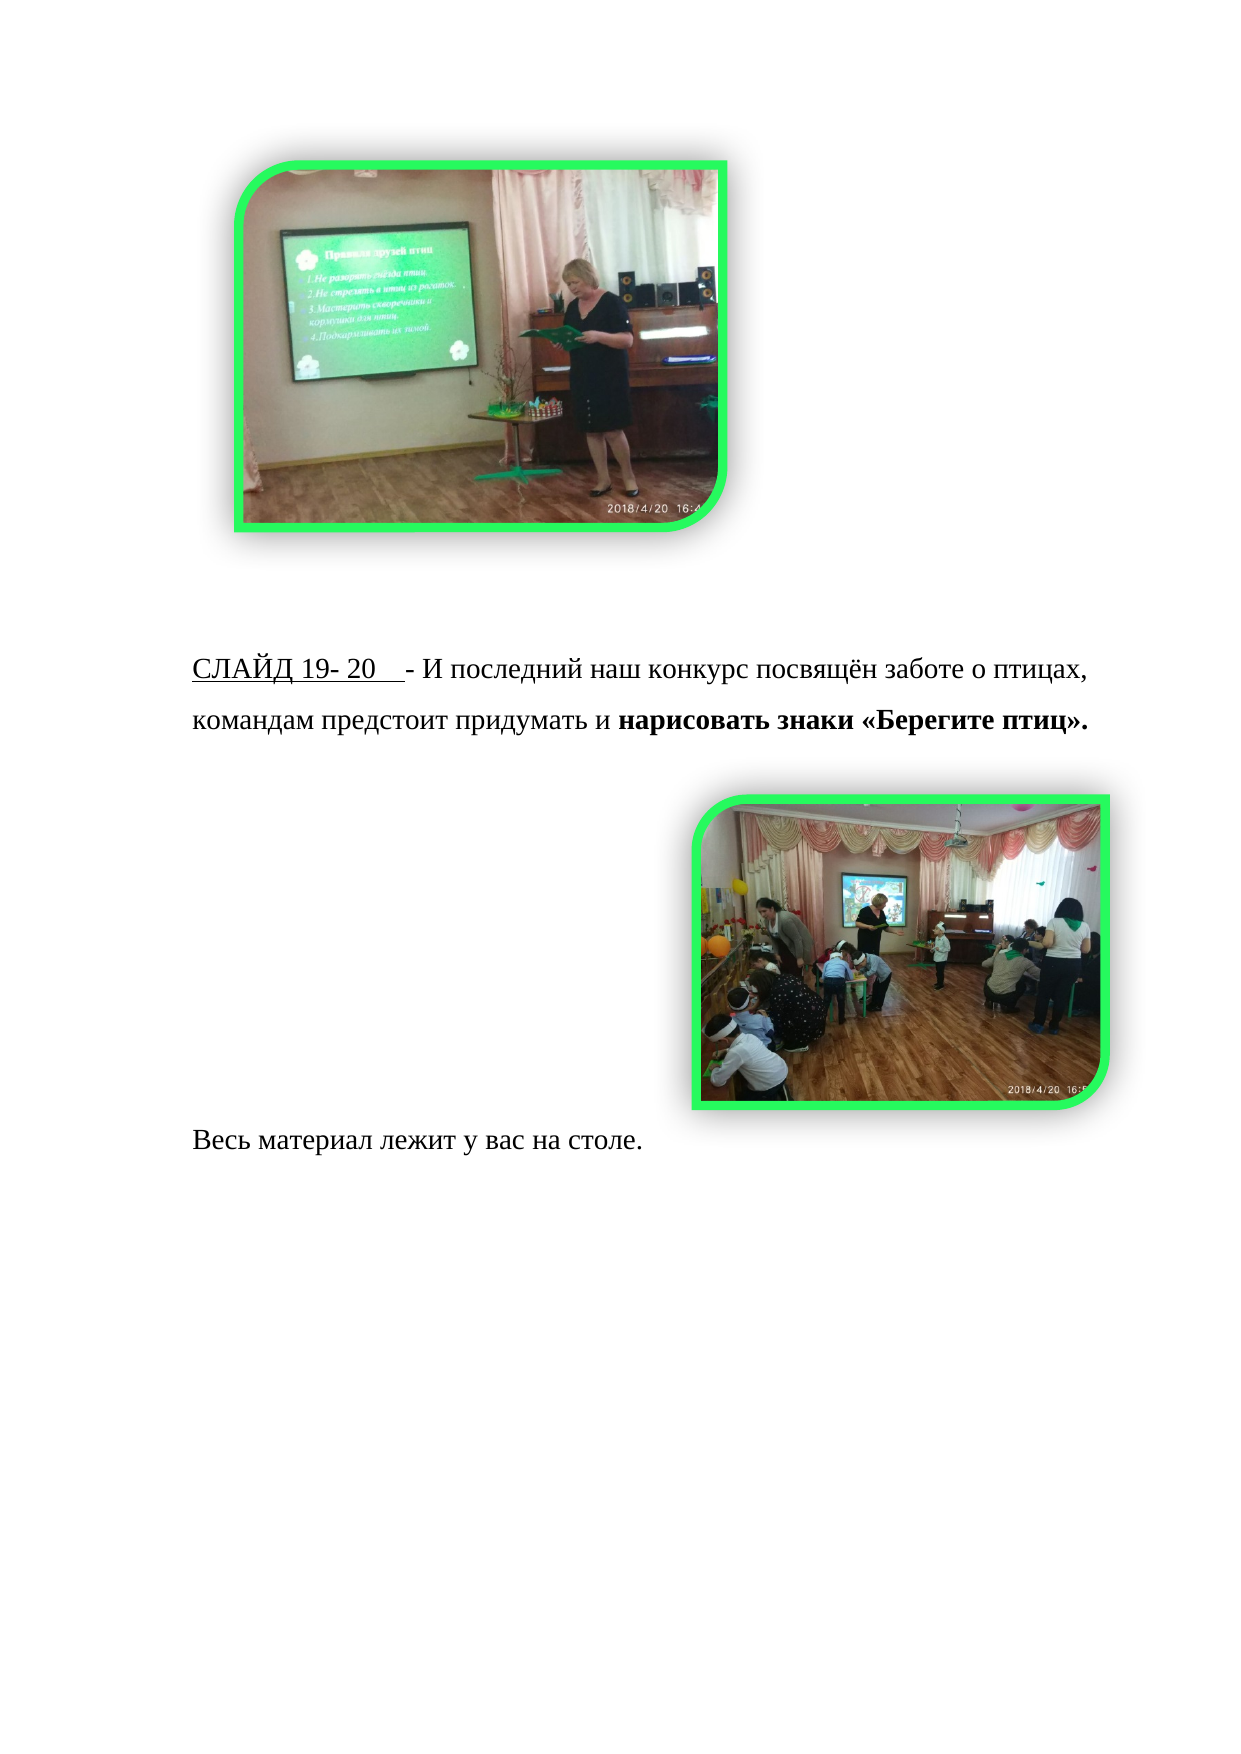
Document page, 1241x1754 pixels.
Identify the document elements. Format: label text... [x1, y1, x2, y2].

picture [701, 804, 1100, 1100]
picture [244, 170, 718, 522]
text СЛАЙД 19- 20 - И последний наш конкурс посвящён заботе о птицах, командам предстоит придумать и нарисовать знаки «Берегите птиц». Весь материал лежит у вас на столе. [192, 601, 1152, 1156]
